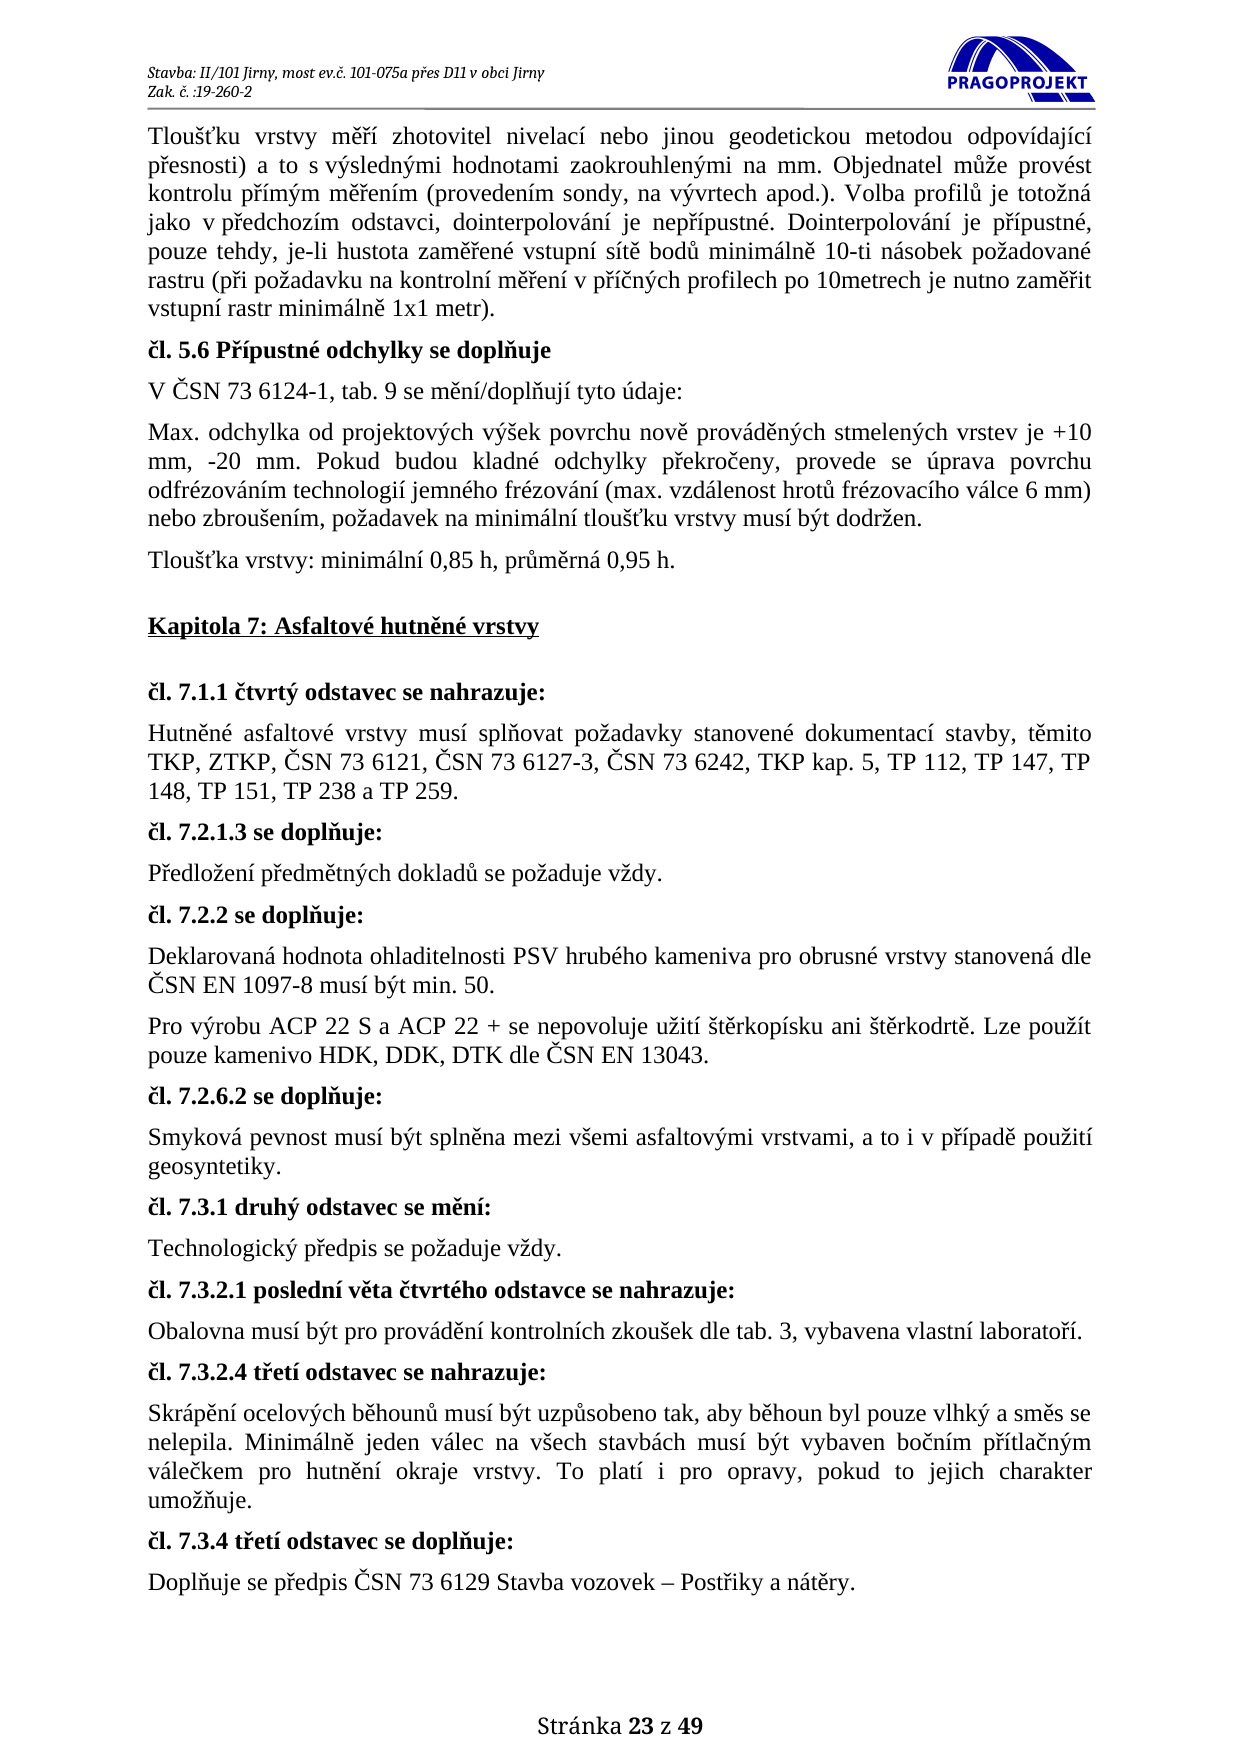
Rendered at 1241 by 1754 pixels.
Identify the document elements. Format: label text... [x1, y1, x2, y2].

text Tloušťka vrstvy: minimální 0,85 h, průměrná 0,95 h. [148, 545, 1092, 573]
text čl. 7.3.1 druhý odstavec se mění: [148, 1192, 1092, 1221]
text čl. 7.2.6.2 se doplňuje: [148, 1081, 1092, 1110]
text čl. 7.2.1.3 se doplňuje: [148, 817, 1092, 846]
text čl. 7.2.2 se doplňuje: [148, 900, 1092, 928]
text Pro výrobu ACP 22 S a ACP 22 + se nepovoluje užití štěrkopísku ani štěrkodrtě. Lze použít pouze kamenivo HDK, DDK, DTK dle ČSN EN 13043. [148, 1011, 1092, 1068]
text čl. 5.6 Přípustné odchylky se doplňuje [148, 335, 1092, 363]
text Max. odchylka od projektových výšek povrchu nově prováděných stmelených vrstev je +10 mm, -20 mm. Pokud budou kladné odchylky překročeny, provede se úprava povrchu odfrézováním technologií jemného frézování (max. vzdálenost hrotů frézovacího válce 6 mm) nebo zbroušením, požadavek na minimální tloušťku vrstvy musí být dodržen. [148, 417, 1092, 532]
text Deklarovaná hodnota ohladitelnosti PSV hrubého kameniva pro obrusné vrstvy stanovená dle ČSN EN 1097-8 musí být min. 50. [148, 941, 1092, 998]
text Kapitola 7: Asfaltové hutněné vrstvy [148, 611, 1092, 640]
text Hutněné asfaltové vrstvy musí splňovat požadavky stanovené dokumentací stavby, těmito TKP, ZTKP, ČSN 73 6121, ČSN 73 6127-3, ČSN 73 6242, TKP kap. 5, TP 112, TP 147, TP 148, TP 151, TP 238 a TP 259. [148, 718, 1092, 805]
text čl. 7.3.2.1 poslední věta čtvrtého odstavce se nahrazuje: [148, 1275, 1092, 1303]
text Předložení předmětných dokladů se požaduje vždy. [148, 858, 1092, 887]
picture [947, 35, 1096, 103]
text čl. 7.1.1 čtvrtý odstavec se nahrazuje: [148, 677, 1092, 706]
text Obalovna musí být pro provádění kontrolních zkoušek dle tab. 3, vybavena vlastní laboratoří. [148, 1316, 1092, 1345]
text Smyková pevnost musí být splněna mezi všemi asfaltovými vrstvami, a to i v případě použití geosyntetiky. [148, 1122, 1092, 1180]
text Doplňuje se předpis ČSN 73 6129 Stavba vozovek – Postřiky a nátěry. [148, 1567, 1092, 1596]
text Technologický předpis se požaduje vždy. [148, 1233, 1092, 1262]
text Skrápění ocelových běhounů musí být uzpůsobeno tak, aby běhoun byl pouze vlhký a směs se nelepila. Minimálně jeden válec na všech stavbách musí být vybaven bočním přítlačným válečkem pro hutnění okraje vrstvy. To platí i pro opravy, pokud to jejich charakter umožňuje. [148, 1398, 1092, 1513]
text čl. 7.3.2.4 třetí odstavec se nahrazuje: [148, 1357, 1092, 1386]
text V ČSN 73 6124-1, tab. 9 se mění/doplňují tyto údaje: [148, 376, 1092, 405]
text čl. 7.3.4 třetí odstavec se doplňuje: [148, 1526, 1092, 1555]
text Tloušťku vrstvy měří zhotovitel nivelací nebo jinou geodetickou metodou odpovídající přesnosti) a to s výslednými hodnotami zaokrouhlenými na mm. Objednatel může provést kontrolu přímým měřením (provedením sondy, na vývrtech apod.). Volba profilů je totožná jako v předchozím odstavci, dointerpolování je nepřípustné. Dointerpolování je přípustné, pouze tehdy, je-li hustota zaměřené vstupní sítě bodů minimálně 10-ti násobek požadované rastru (při požadavku na kontrolní měření v příčných profilech po 10metrech je nutno zaměřit vstupní rastr minimálně 1x1 metr). [148, 121, 1092, 322]
